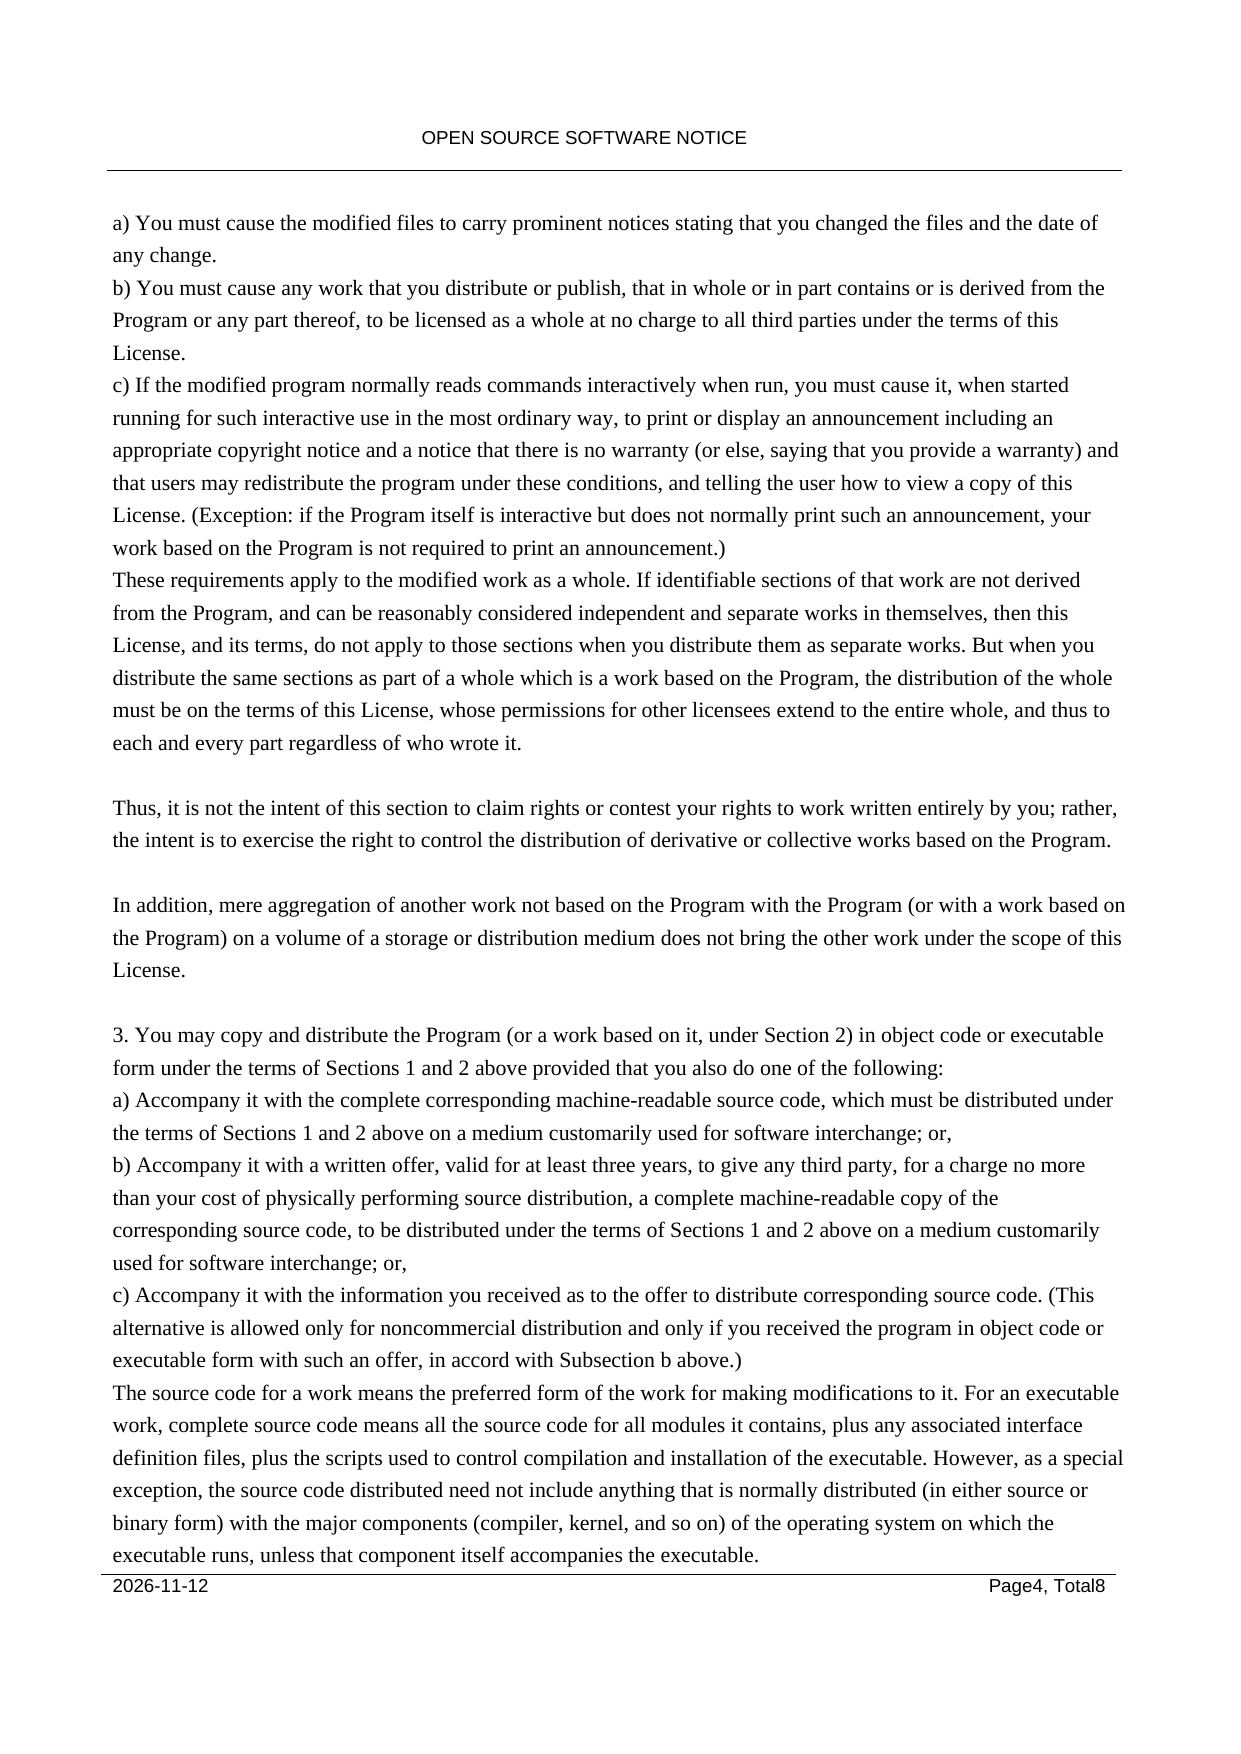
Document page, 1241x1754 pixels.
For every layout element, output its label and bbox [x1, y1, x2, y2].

text [112, 206, 1128, 1571]
